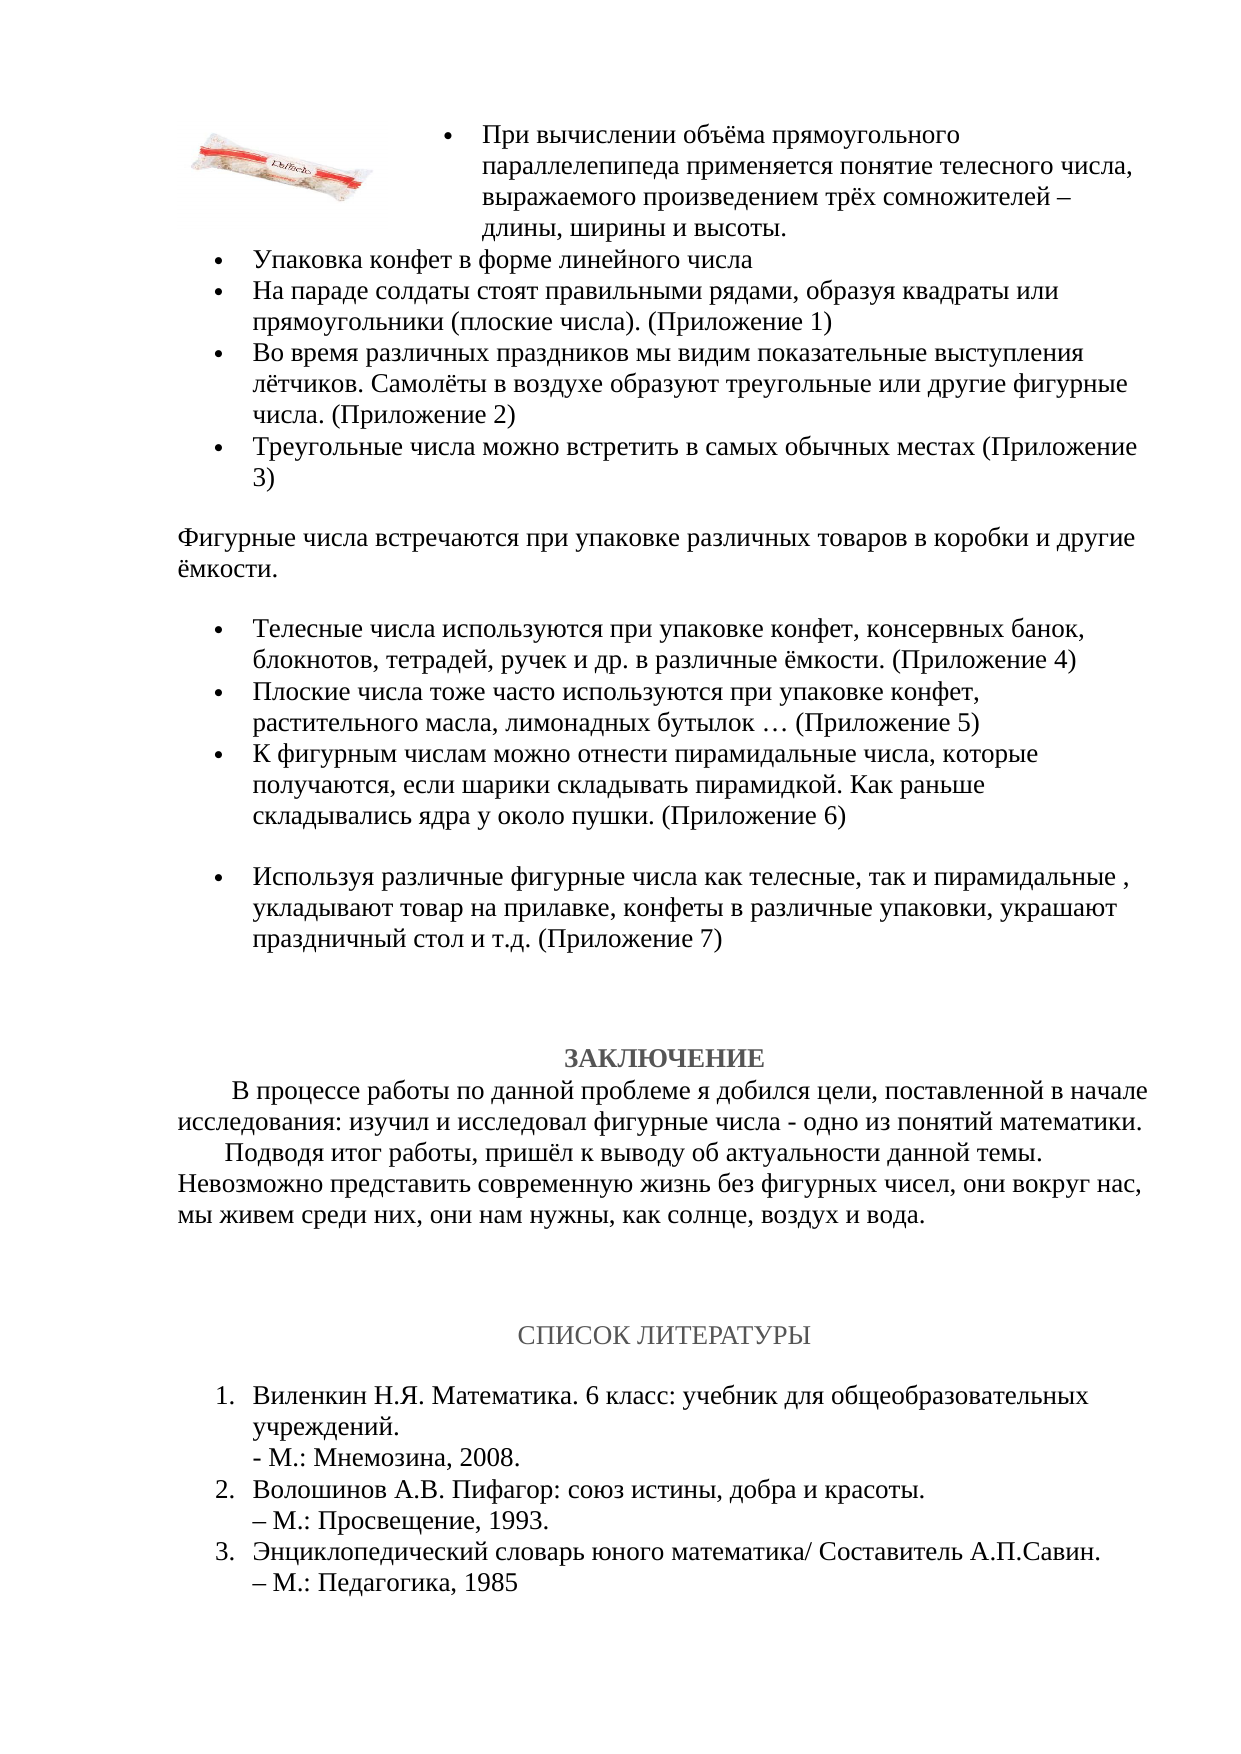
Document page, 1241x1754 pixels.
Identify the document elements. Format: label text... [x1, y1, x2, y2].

list На параде солдаты стоят правильными рядами, образуя квадраты или прямоугольники (плоские числа). (Приложение 1) [215, 274, 1152, 336]
text СПИСОК ЛИТЕРАТУРЫ [177, 1319, 1152, 1350]
list Во время различных праздников мы видим показательные выступления лётчиков. Самолёты в воздухе образуют треугольные или другие фигурные числа. (Приложение 2) [215, 336, 1152, 429]
list Энциклопедический словарь юного математика/ Составитель А.П.Савин. – М.: Педагогика, 1985 [215, 1535, 1152, 1597]
list Волошинов А.В. Пифагор: союз истины, добра и красоты. – М.: Просвещение, 1993. [215, 1473, 1152, 1535]
text Фигурные числа встречаются при упаковке различных товаров в коробки и другие ёмкости. [177, 521, 1152, 583]
text Подводя итог работы, пришёл к выводу об актуальности данной темы. Невозможно представить современную жизнь без фигурных чисел, они вокруг нас, мы живем среди них, они нам нужны, как солнце, воздух и вода. [177, 1136, 1152, 1229]
text В процессе работы по данной проблеме я добился цели, поставленной в начале исследования: изучил и исследовал фигурные числа - одно из понятий математики. [177, 1074, 1152, 1136]
list Треугольные числа можно встретить в самых обычных местах (Приложение 3) [215, 429, 1152, 492]
list Телесные числа используются при упаковке конфет, консервных банок, блокнотов, тетрадей, ручек и др. в различные ёмкости. (Приложение 4) [215, 612, 1152, 675]
list Плоские числа тоже часто используются при упаковке конфет, растительного масла, лимонадных бутылок … (Приложение 5) [215, 675, 1152, 737]
list Виленкин Н.Я. Математика. 6 класс: учебник для общеобразовательных учреждений. - М.: Мнемозина, 2008. [215, 1379, 1152, 1473]
list При вычислении объёма прямоугольного параллелепипеда применяется понятие телесного числа, выражаемого произведением трёх сомножителей – длины, ширины и высоты. [215, 118, 1152, 243]
list К фигурным числам можно отнести пирамидальные числа, которые получаются, если шарики складывать пирамидкой. Как раньше складывались ядра у около пушки. (Приложение 6) [215, 737, 1152, 831]
text ЗАКЛЮЧЕНИЕ [177, 1043, 1152, 1074]
picture [177, 118, 389, 229]
list Используя различные фигурные числа как телесные, так и пирамидальные , укладывают товар на прилавке, конфеты в различные упаковки, украшают праздничный стол и т.д. (Приложение 7) [215, 860, 1152, 953]
list Упаковка конфет в форме линейного числа [215, 243, 1152, 274]
